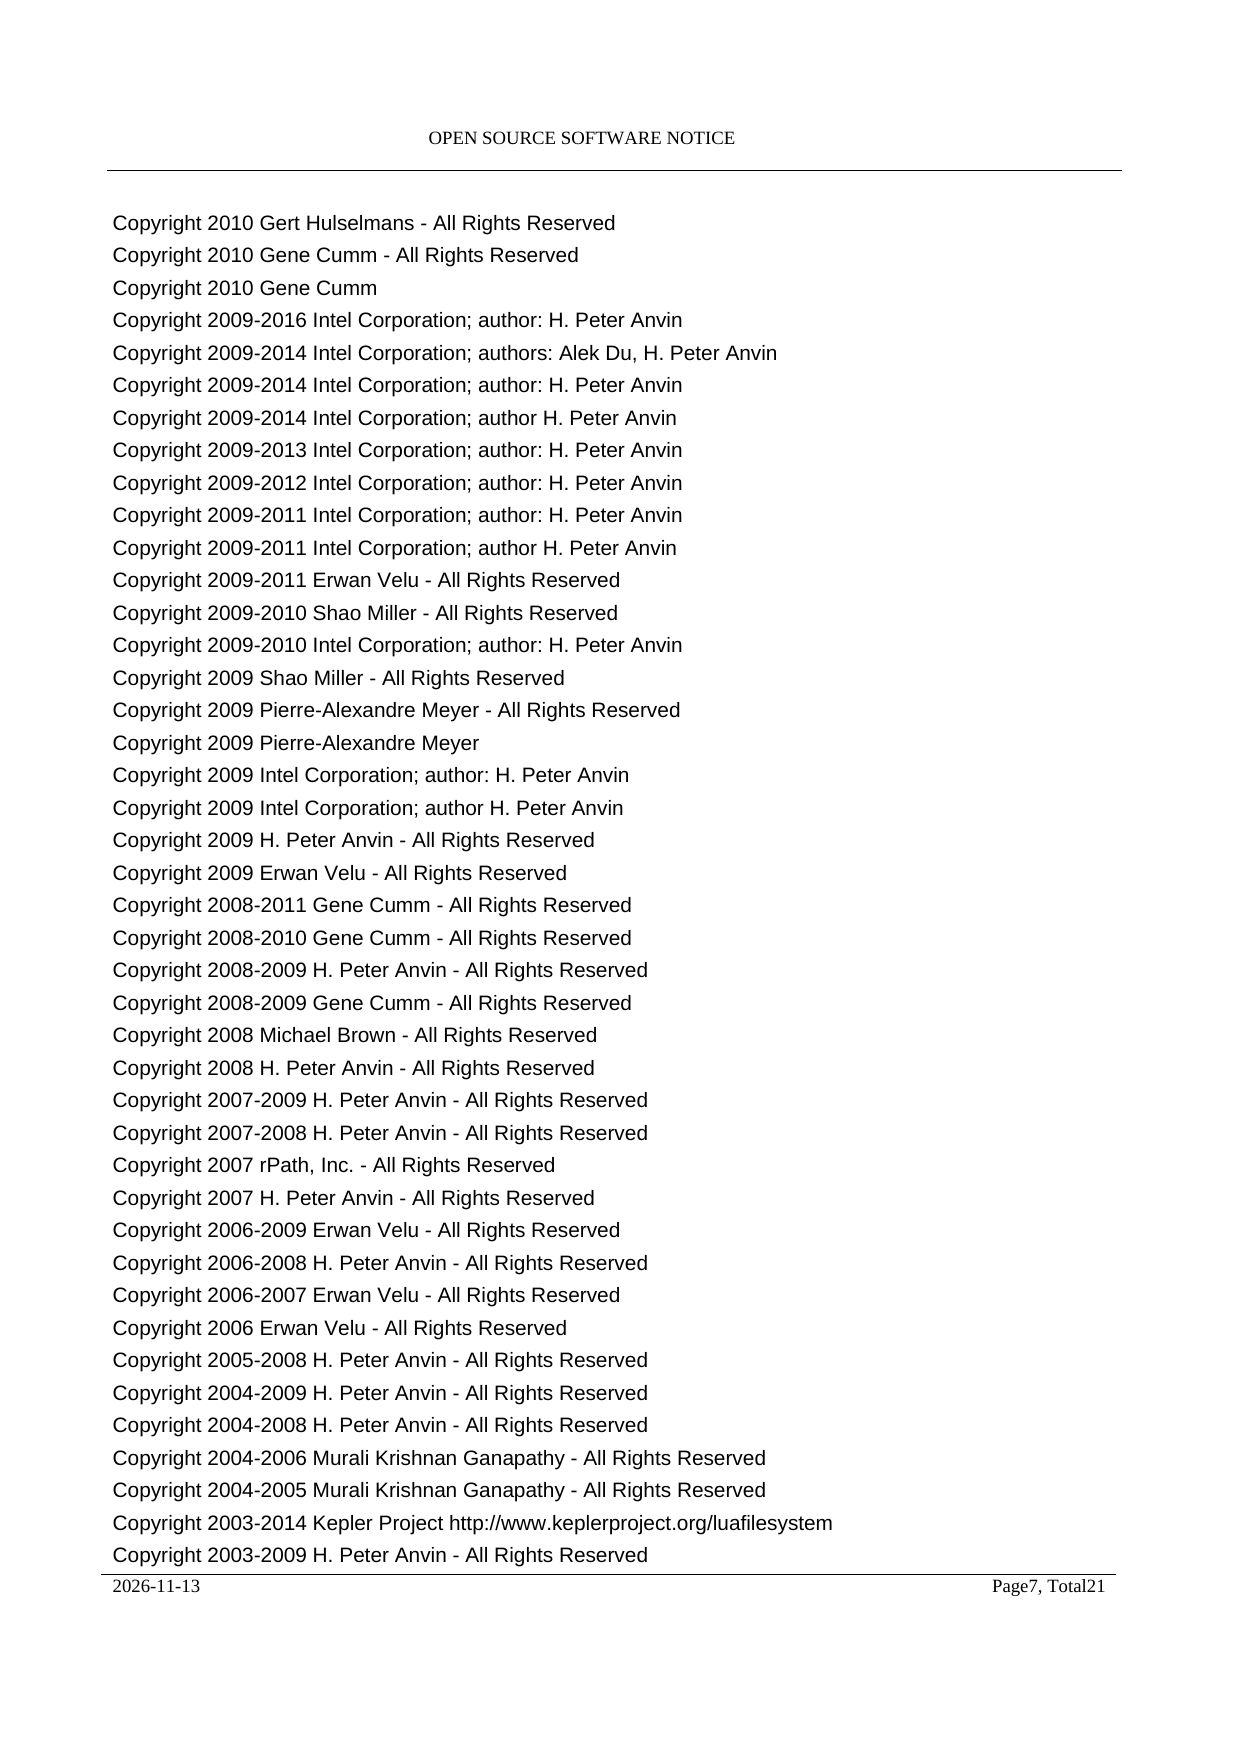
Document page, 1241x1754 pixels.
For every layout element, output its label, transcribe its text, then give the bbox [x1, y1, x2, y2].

text Copyright 2009-2016 Intel Corporation; author: H. Peter Anvin [112, 304, 1128, 336]
text Copyright 2008 Michael Brown - All Rights Reserved [112, 1019, 1128, 1051]
text Copyright 2009-2012 Intel Corporation; author: H. Peter Anvin [112, 466, 1128, 499]
text Copyright 2009-2010 Shao Miller - All Rights Reserved [112, 596, 1128, 629]
text Copyright 2010 Gene Cumm - All Rights Reserved [112, 239, 1128, 271]
text Copyright 2009 Pierre-Alexandre Meyer [112, 726, 1128, 759]
text Copyright 2006 Erwan Velu - All Rights Reserved [112, 1311, 1128, 1344]
text Copyright 2009 H. Peter Anvin - All Rights Reserved [112, 824, 1128, 856]
text Copyright 2010 Gert Hulselmans - All Rights Reserved [112, 206, 1128, 239]
text Copyright 2008-2011 Gene Cumm - All Rights Reserved [112, 889, 1128, 921]
text Copyright 2006-2009 Erwan Velu - All Rights Reserved [112, 1214, 1128, 1246]
text Copyright 2009-2010 Intel Corporation; author: H. Peter Anvin [112, 629, 1128, 661]
text Copyright 2004-2009 H. Peter Anvin - All Rights Reserved [112, 1376, 1128, 1409]
text Copyright 2008 H. Peter Anvin - All Rights Reserved [112, 1051, 1128, 1084]
text Copyright 2008-2010 Gene Cumm - All Rights Reserved [112, 921, 1128, 954]
text Copyright 2009-2014 Intel Corporation; authors: Alek Du, H. Peter Anvin [112, 336, 1128, 369]
text Copyright 2008-2009 H. Peter Anvin - All Rights Reserved [112, 954, 1128, 986]
text Copyright 2007 rPath, Inc. - All Rights Reserved [112, 1149, 1128, 1181]
text Copyright 2003-2009 H. Peter Anvin - All Rights Reserved [112, 1539, 1128, 1571]
text Copyright 2003-2014 Kepler Project http://www.keplerproject.org/luafilesystem [112, 1506, 1128, 1539]
text Copyright 2007-2008 H. Peter Anvin - All Rights Reserved [112, 1116, 1128, 1149]
text Copyright 2005-2008 H. Peter Anvin - All Rights Reserved [112, 1344, 1128, 1376]
text Copyright 2006-2008 H. Peter Anvin - All Rights Reserved [112, 1246, 1128, 1279]
text Copyright 2006-2007 Erwan Velu - All Rights Reserved [112, 1279, 1128, 1311]
text Copyright 2009 Pierre-Alexandre Meyer - All Rights Reserved [112, 694, 1128, 726]
text Copyright 2007-2009 H. Peter Anvin - All Rights Reserved [112, 1084, 1128, 1116]
text Copyright 2009 Intel Corporation; author: H. Peter Anvin [112, 759, 1128, 791]
text Copyright 2009 Erwan Velu - All Rights Reserved [112, 856, 1128, 889]
text Copyright 2009 Shao Miller - All Rights Reserved [112, 661, 1128, 694]
text Copyright 2004-2008 H. Peter Anvin - All Rights Reserved [112, 1409, 1128, 1441]
text Copyright 2009-2014 Intel Corporation; author: H. Peter Anvin [112, 369, 1128, 401]
text Copyright 2008-2009 Gene Cumm - All Rights Reserved [112, 986, 1128, 1019]
text Copyright 2004-2006 Murali Krishnan Ganapathy - All Rights Reserved [112, 1441, 1128, 1474]
text Copyright 2009-2013 Intel Corporation; author: H. Peter Anvin [112, 434, 1128, 466]
text Copyright 2007 H. Peter Anvin - All Rights Reserved [112, 1181, 1128, 1214]
text Copyright 2004-2005 Murali Krishnan Ganapathy - All Rights Reserved [112, 1474, 1128, 1506]
text Copyright 2009 Intel Corporation; author H. Peter Anvin [112, 791, 1128, 824]
text Copyright 2009-2011 Intel Corporation; author: H. Peter Anvin [112, 499, 1128, 531]
text Copyright 2010 Gene Cumm [112, 271, 1128, 304]
text Copyright 2009-2011 Intel Corporation; author H. Peter Anvin [112, 531, 1128, 564]
text Copyright 2009-2014 Intel Corporation; author H. Peter Anvin [112, 401, 1128, 434]
text Copyright 2009-2011 Erwan Velu - All Rights Reserved [112, 564, 1128, 596]
